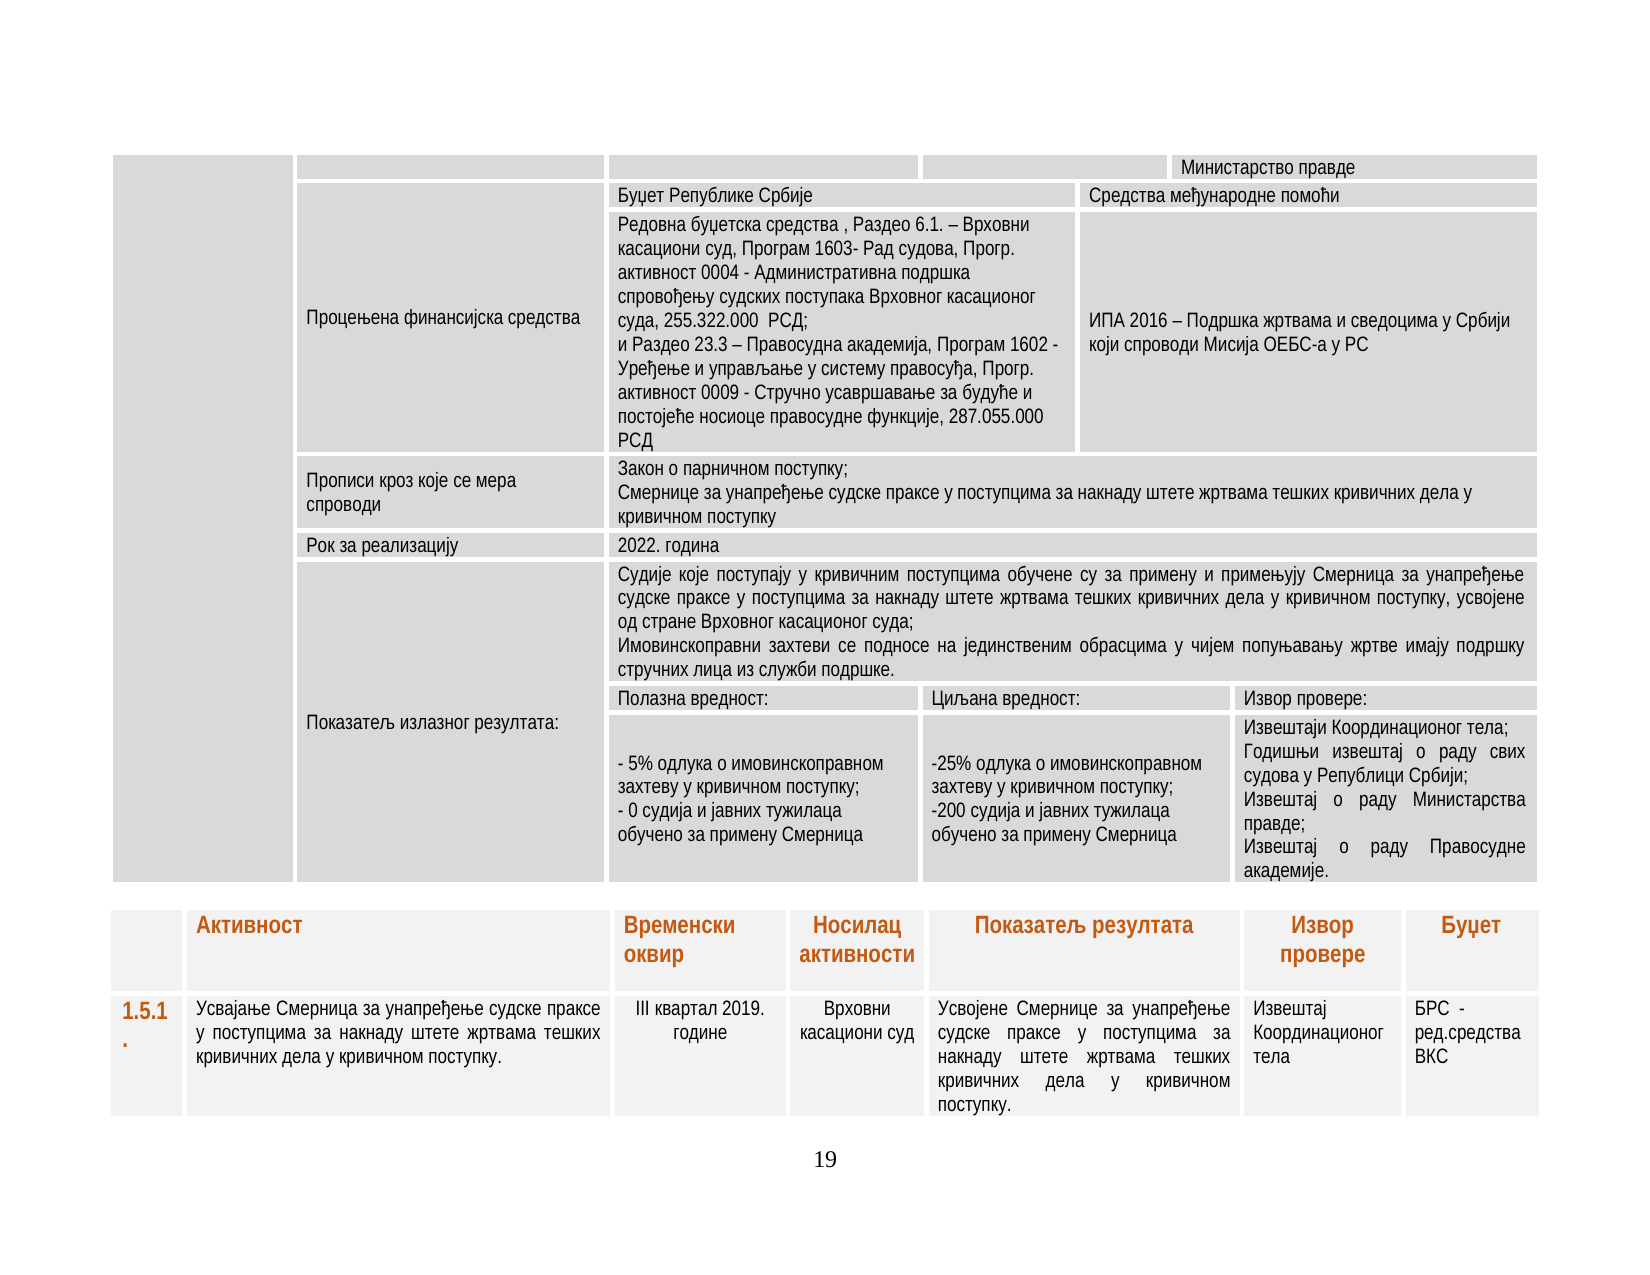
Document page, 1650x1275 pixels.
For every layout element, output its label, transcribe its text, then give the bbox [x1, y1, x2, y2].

table_cell Показатељ излазног резултата: [297, 562, 604, 882]
table_cell Редовна буџетска средства , Раздео 6.1. – Врховни касациони суд, Програм 1603- Рад судова, Прогр. активност 0004 - Административна подршка спровођењу судских поступака Врховног касационог суда, 255.322.000 РСД; и Раздео 23.3 – Правосудна академија, Програм 1602 -Уређење и управљање у систему правосуђа, Прогр. активност 0009 - Стручнo усавршавање за будуће и постојеће носиоце правосудне функције, 287.055.000 РСД [609, 212, 1075, 452]
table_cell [923, 155, 1167, 179]
table_header Извор провере [1244, 910, 1401, 991]
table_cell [1244, 996, 1401, 1116]
table_header Буџет [1406, 910, 1539, 991]
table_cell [929, 996, 1240, 1116]
table_cell Прописи кроз које се мера спроводи [297, 456, 604, 528]
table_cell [615, 996, 786, 1116]
table_cell Рок за реализацију [297, 533, 604, 557]
table_cell Извор провере: [1235, 686, 1537, 710]
table_cell Закон о парничном поступку; Смернице за унапређење судске праксе у поступцима за накнаду штете жртвама тешких кривичних дела у кривичном поступку [609, 456, 1537, 528]
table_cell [1406, 996, 1539, 1116]
table_header Временски оквир [615, 910, 786, 991]
table_cell Судије које поступају у кривичним поступцима обучене су за примену и примењују Смерница за унапређење судске праксе у поступцима за накнаду штете жртвама тешких кривичних дела у кривичном поступку, усвојене од стране Врховног касационог суда; Имовинскоправни захтеви се подносе на јединственим обрасцима у чијем попуњавању жртве имају подршку стручних лица из служби подршке. [609, 562, 1537, 681]
table_cell -25% одлука о имовинскоправном захтеву у кривичном поступку; -200 судија и јавних тужилаца обучено за примену Смерница [923, 715, 1230, 882]
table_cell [1172, 155, 1537, 179]
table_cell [609, 155, 918, 179]
table_cell 2022. година [609, 533, 1537, 557]
table_cell Полазна вредност: [609, 686, 918, 710]
table_cell Средства међународне помоћи [1080, 183, 1537, 207]
table_header Активност [187, 910, 610, 991]
table_cell Процењена финансијска средства [297, 183, 604, 452]
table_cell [297, 155, 604, 179]
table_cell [790, 996, 924, 1116]
table_cell - 5% одлука о имовинскоправном захтеву у кривичном поступку; - 0 судија и јавних тужилаца обучено за примену Смерница [609, 715, 918, 882]
table_cell Извештаји Координационог тела; Годишњи извештај о раду свих судова у Републици Србији; Извештај о раду Министарства правде; Извештај о раду Правосудне академије. [1235, 715, 1537, 882]
table_cell ИПА 2016 – Подршка жртвама и сведоцима у Србији који спроводи Мисија ОЕБС-а у РС [1080, 212, 1537, 452]
table_cell 1.5.1. [111, 996, 182, 1116]
table_cell Циљана вредност: [923, 686, 1230, 710]
table_header [111, 910, 182, 991]
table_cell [187, 996, 610, 1116]
table_header Показатељ резултата [929, 910, 1240, 991]
table_cell Буџет Републике Србије [609, 183, 1075, 207]
table_header Носилац активности [790, 910, 924, 991]
